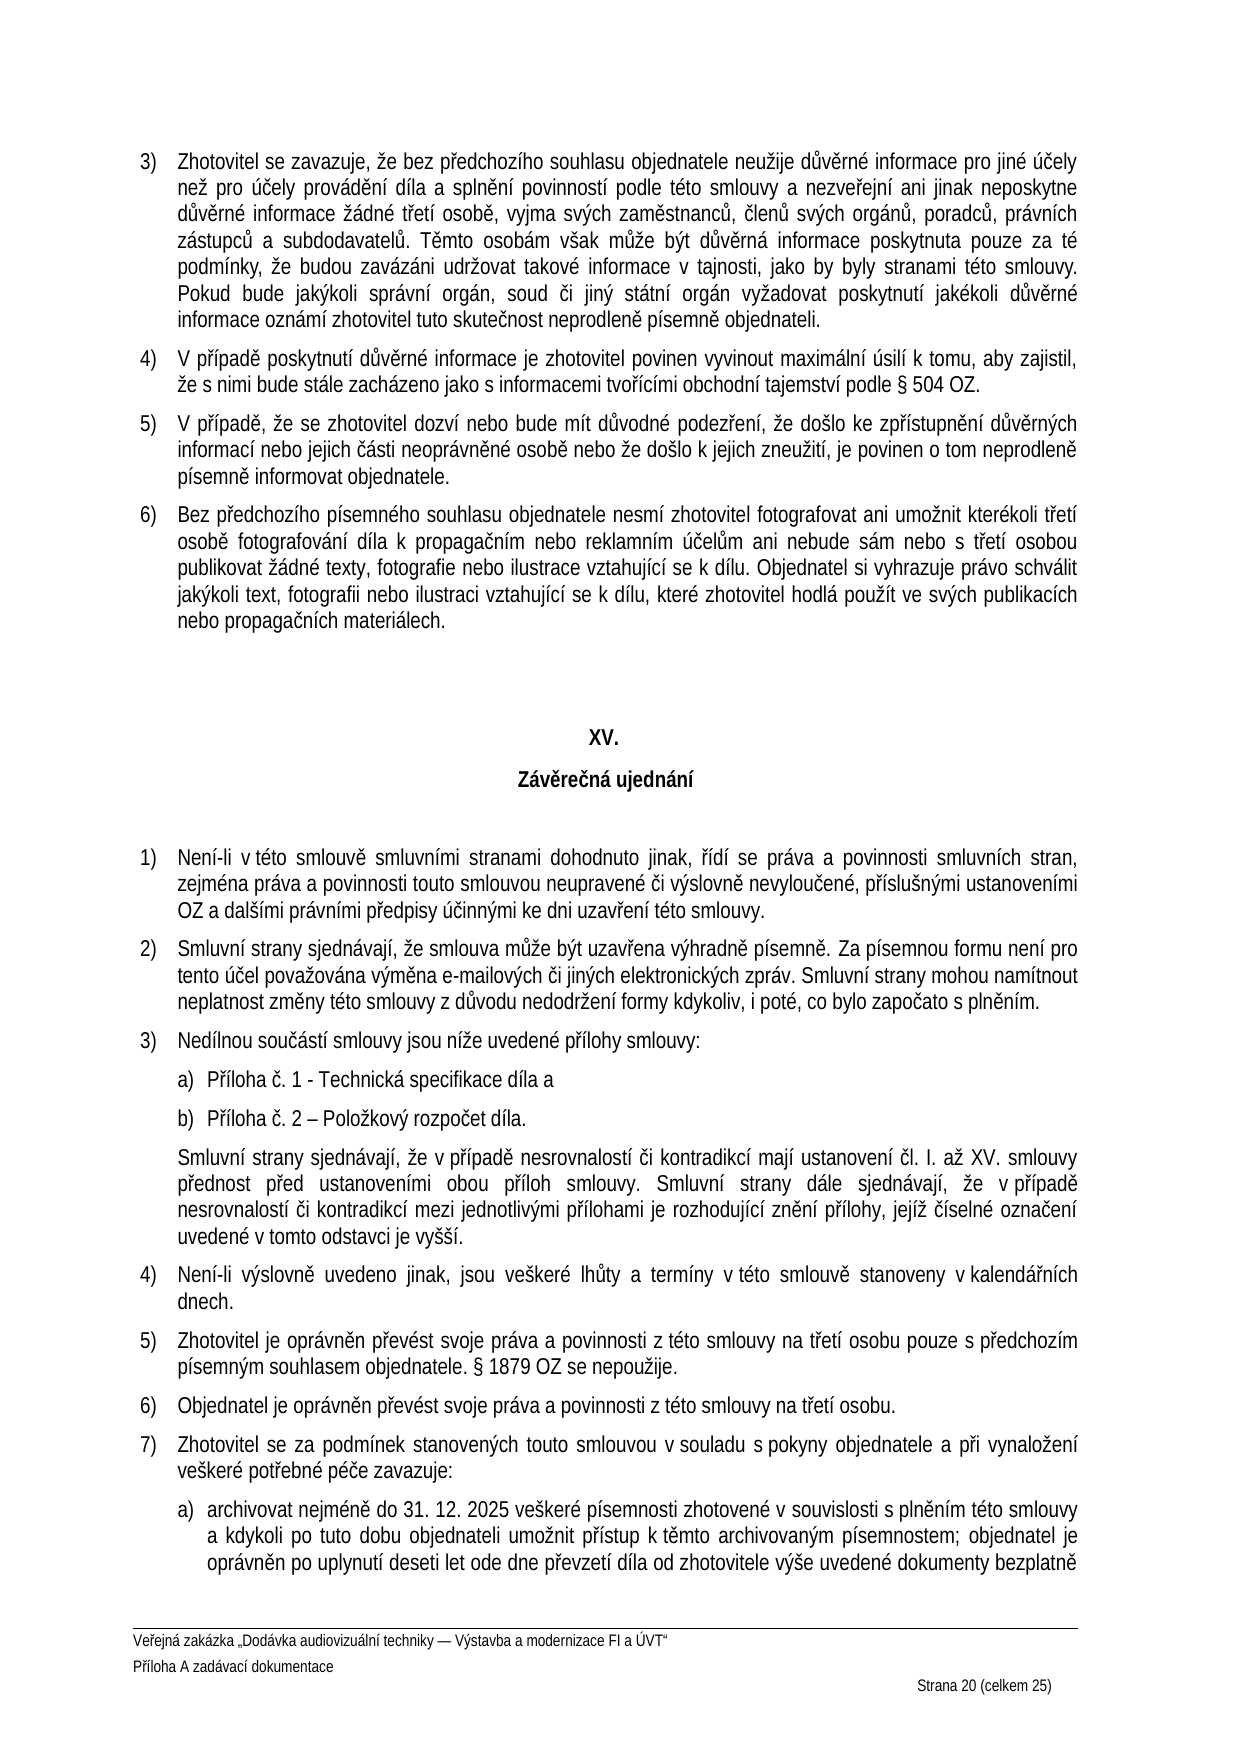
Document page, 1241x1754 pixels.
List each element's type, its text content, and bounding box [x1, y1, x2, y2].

list Není-li výslovně uvedeno jinak, jsou veškeré lhůty a termíny v této smlouvě stanoveny v kalendářních dnech. [140, 1261, 1078, 1314]
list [177, 1496, 1078, 1575]
text Smluvní strany sjednávají, že v případě nesrovnalostí či kontradikcí mají ustanovení čl. I. až XV. smlouvy přednost před ustanoveními obou příloh smlouvy. Smluvní strany dále sjednávají, že v případě nesrovnalostí či kontradikcí mezi jednotlivými přílohami je rozhodující znění přílohy, jejíž číselné označení uvedené v tomto odstavci je vyšší. [177, 1143, 1078, 1249]
list Příloha č. 1 - Technická specifikace díla a [177, 1066, 1078, 1092]
list Objednatel je oprávněn převést svoje práva a povinnosti z této smlouvy na třetí osobu. [140, 1392, 1078, 1418]
text Závěrečná ujednání [133, 766, 1078, 792]
list Příloha č. 2 – Položkový rozpočet díla. [177, 1105, 1078, 1131]
list Není-li v této smlouvě smluvními stranami dohodnuto jinak, řídí se práva a povinnosti smluvních stran, zejména práva a povinnosti touto smlouvou neupravené či výslovně nevyloučené, příslušnými ustanoveními OZ a dalšími právními předpisy účinnými ke dni uzavření této smlouvy. [140, 844, 1078, 923]
list Zhotovitel je oprávněn převést svoje práva a povinnosti z této smlouvy na třetí osobu pouze s předchozím písemným souhlasem objednatele. § 1879 OZ se nepoužije. [140, 1327, 1078, 1379]
list Bez předchozího písemného souhlasu objednatele nesmí zhotovitel fotografovat ani umožnit kterékoli třetí osobě fotografování díla k propagačním nebo reklamním účelům ani nebude sám nebo s třetí osobou publikovat žádné texty, fotografie nebo ilustrace vztahující se k dílu. Objednatel si vyhrazuje právo schválit jakýkoli text, fotografii nebo ilustraci vztahující se k dílu, které zhotovitel hodlá použít ve svých publikacích nebo propagačních materiálech. [140, 501, 1078, 633]
list Smluvní strany sjednávají, že smlouva může být uzavřena výhradně písemně. Za písemnou formu není pro tento účel považována výměna e-mailových či jiných elektronických zpráv. Smluvní strany mohou namítnout neplatnost změny této smlouvy z důvodu nedodržení formy kdykoliv, i poté, co bylo započato s plněním. [140, 935, 1078, 1014]
list Zhotovitel se zavazuje, že bez předchozího souhlasu objednatele neužije důvěrné informace pro jiné účely než pro účely provádění díla a splnění povinností podle této smlouvy a nezveřejní ani jinak neposkytne důvěrné informace žádné třetí osobě, vyjma svých zaměstnanců, členů svých orgánů, poradců, právních zástupců a subdodavatelů. Těmto osobám však může být důvěrná informace poskytnuta pouze za té podmínky, že budou zavázáni udržovat takové informace v tajnosti, jako by byly stranami této smlouvy. Pokud bude jakýkoli správní orgán, soud či jiný státní orgán vyžadovat poskytnutí jakékoli důvěrné informace oznámí zhotovitel tuto skutečnost neprodleně písemně objednateli. [140, 148, 1078, 332]
list V případě poskytnutí důvěrné informace je zhotovitel povinen vyvinout maximální úsilí k tomu, aby zajistil, že s nimi bude stále zacházeno jako s informacemi tvořícími obchodní tajemství podle § 504 OZ. [140, 345, 1078, 397]
list Zhotovitel se za podmínek stanovených touto smlouvou v souladu s pokyny objednatele a při vynaložení veškeré potřebné péče zavazuje: [140, 1431, 1078, 1483]
list V případě, že se zhotovitel dozví nebo bude mít důvodné podezření, že došlo ke zpřístupnění důvěrných informací nebo jejich části neoprávněné osobě nebo že došlo k jejich zneužití, je povinen o tom neprodleně písemně informovat objednatele. [140, 410, 1078, 489]
list Nedílnou součástí smlouvy jsou níže uvedené přílohy smlouvy: [140, 1027, 1078, 1053]
